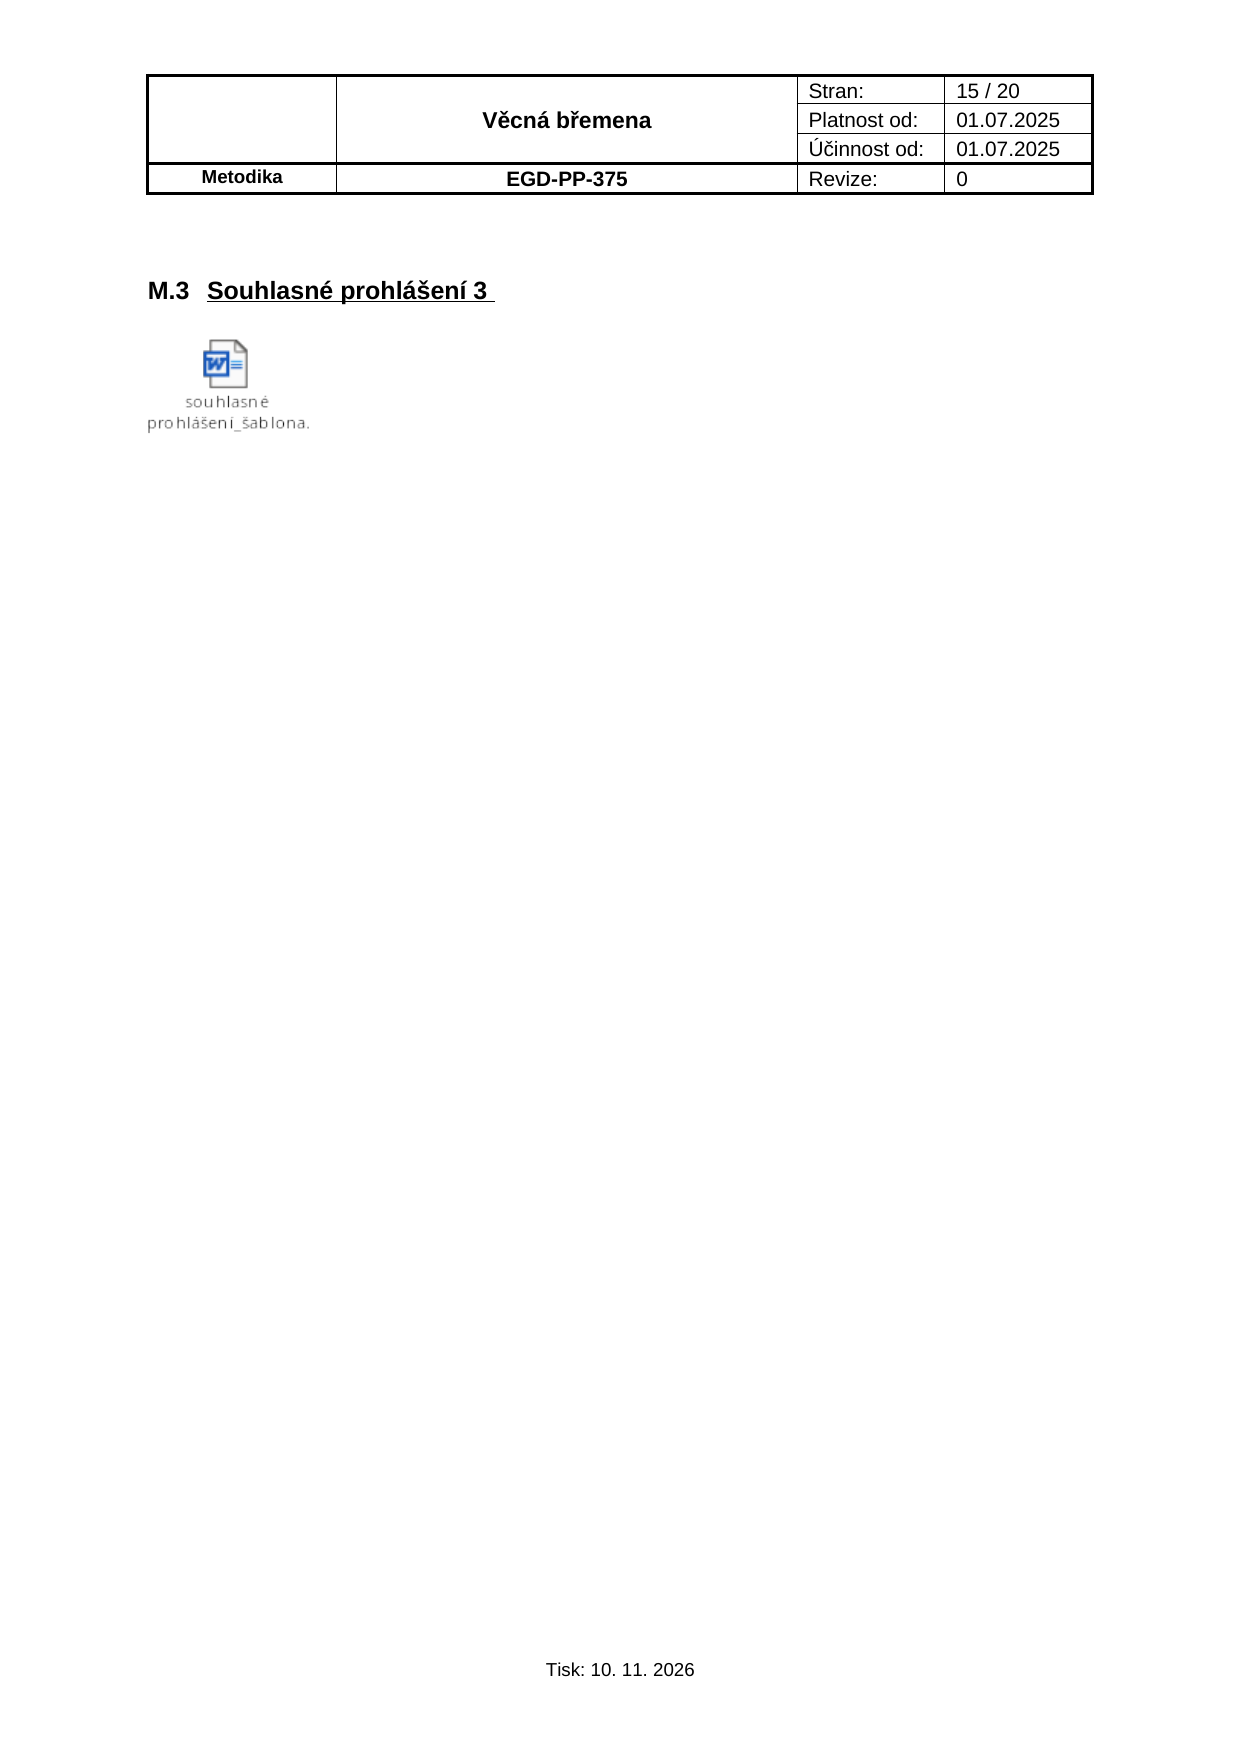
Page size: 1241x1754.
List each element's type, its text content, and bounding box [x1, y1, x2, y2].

list Souhlasné prohlášení 3 [148, 276, 1092, 305]
